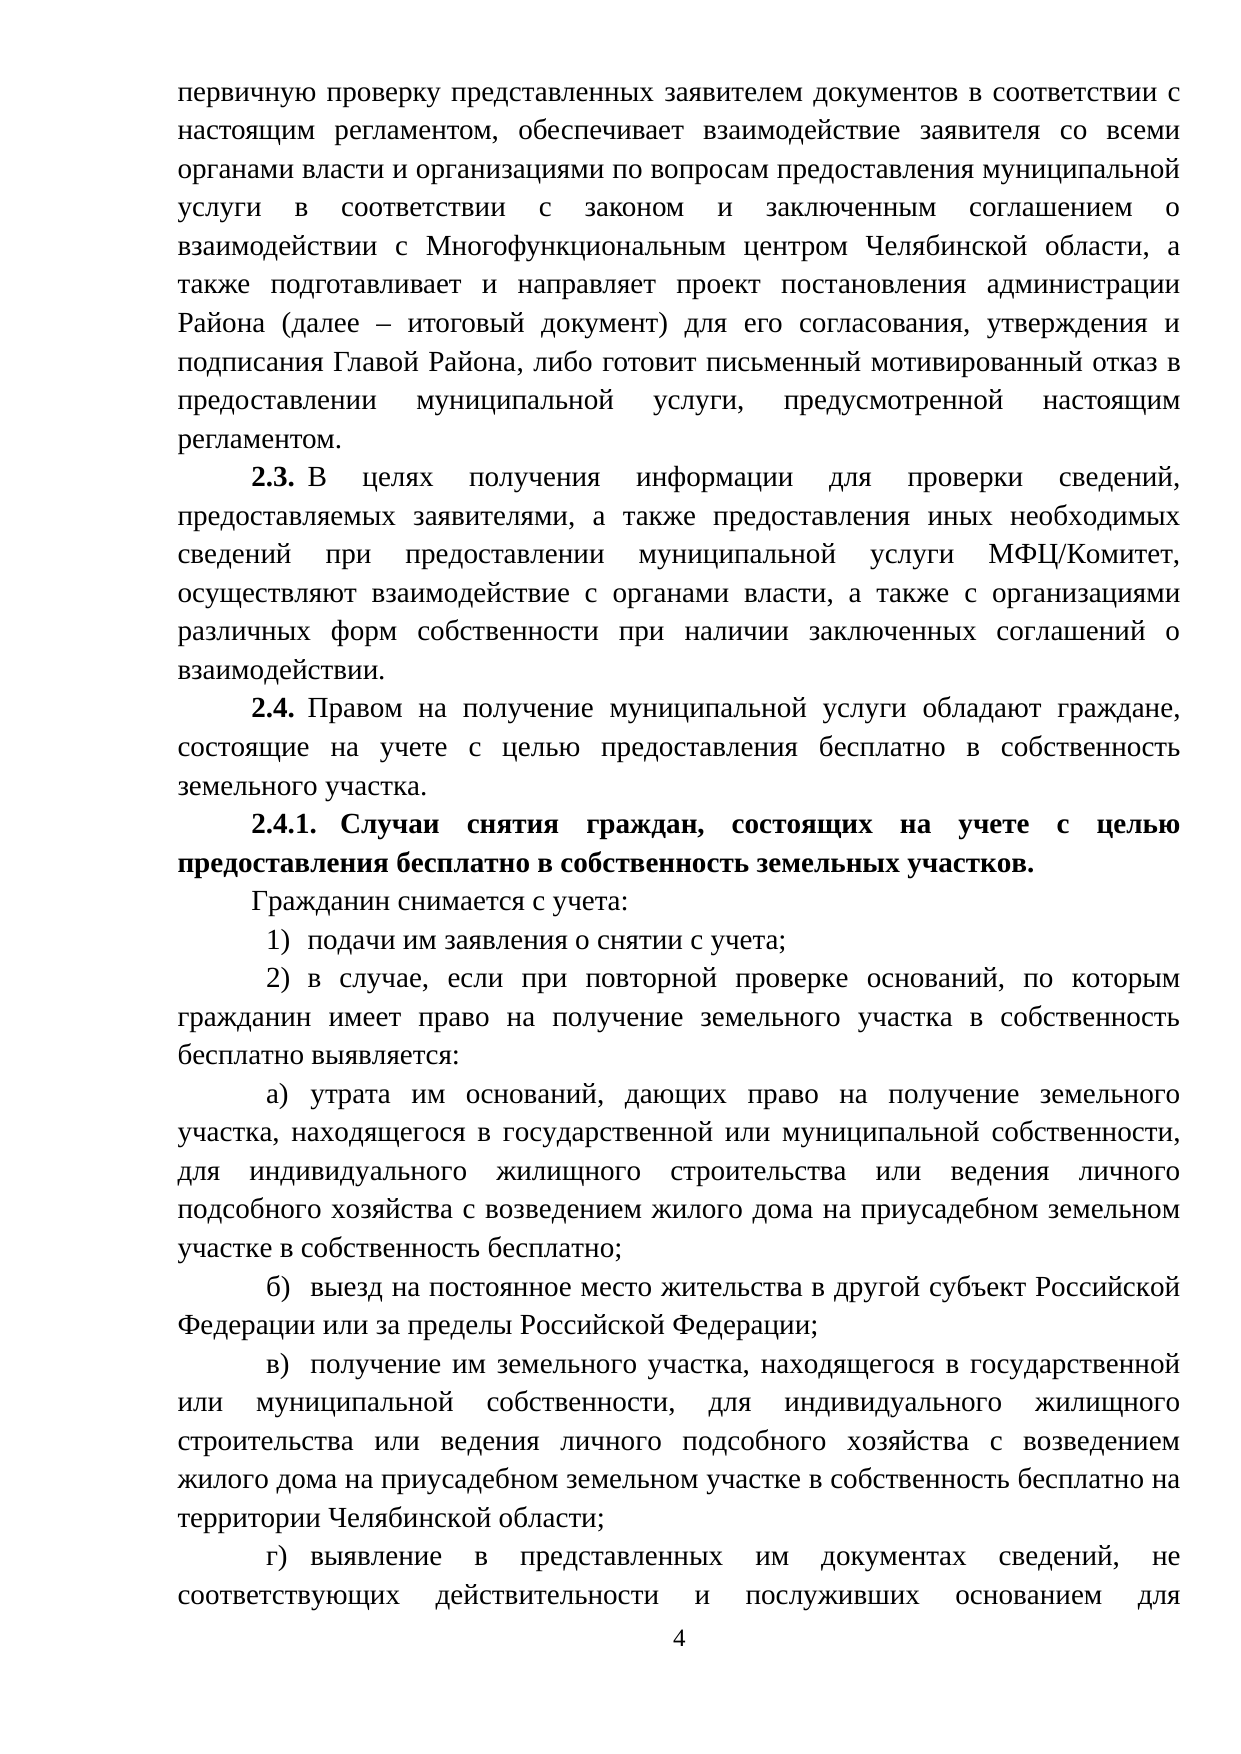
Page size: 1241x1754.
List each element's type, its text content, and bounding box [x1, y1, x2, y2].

text 2.3. В целях получения информации для проверки сведений, предоставляемых заявителями, а также предоставления иных необходимых сведений при предоставлении муниципальной услуги МФЦ/Комитет, осуществляют взаимодействие с органами власти, а также с организациями различных форм собственности при наличии заключенных соглашений о взаимодействии. [177, 459, 1181, 686]
text б) выезд на постоянное место жительства в другой субъект Российской Федерации или за пределы Российской Федерации; [177, 1269, 1181, 1341]
list подачи им заявления о снятии с учета; [177, 922, 1181, 955]
text 2.4. Правом на получение муниципальной услуги обладают граждане, состоящие на учете с целью предоставления бесплатно в собственность земельного участка. [177, 691, 1181, 801]
text 2.4.1. Случаи снятия граждан, состоящих на учете с целью предоставления бесплатно в собственность земельных участков. [177, 806, 1181, 878]
text Гражданин снимается с учета: [177, 883, 1181, 917]
text в) получение им земельного участка, находящегося в государственной или муниципальной собственности, для индивидуального жилищного строительства или ведения личного подсобного хозяйства с возведением жилого дома на приусадебном земельном участке в собственность бесплатно на территории Челябинской области; [177, 1346, 1181, 1533]
text а) утрата им оснований, дающих право на получение земельного участка, находящегося в государственной или муниципальной собственности, для индивидуального жилищного строительства или ведения личного подсобного хозяйства с возведением жилого дома на приусадебном земельном участке в собственность бесплатно; [177, 1076, 1181, 1264]
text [177, 74, 1181, 454]
list в случае, если при повторной проверке оснований, по которым гражданин имеет право на получение земельного участка в собственность бесплатно выявляется: [177, 960, 1181, 1071]
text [177, 1538, 1181, 1611]
